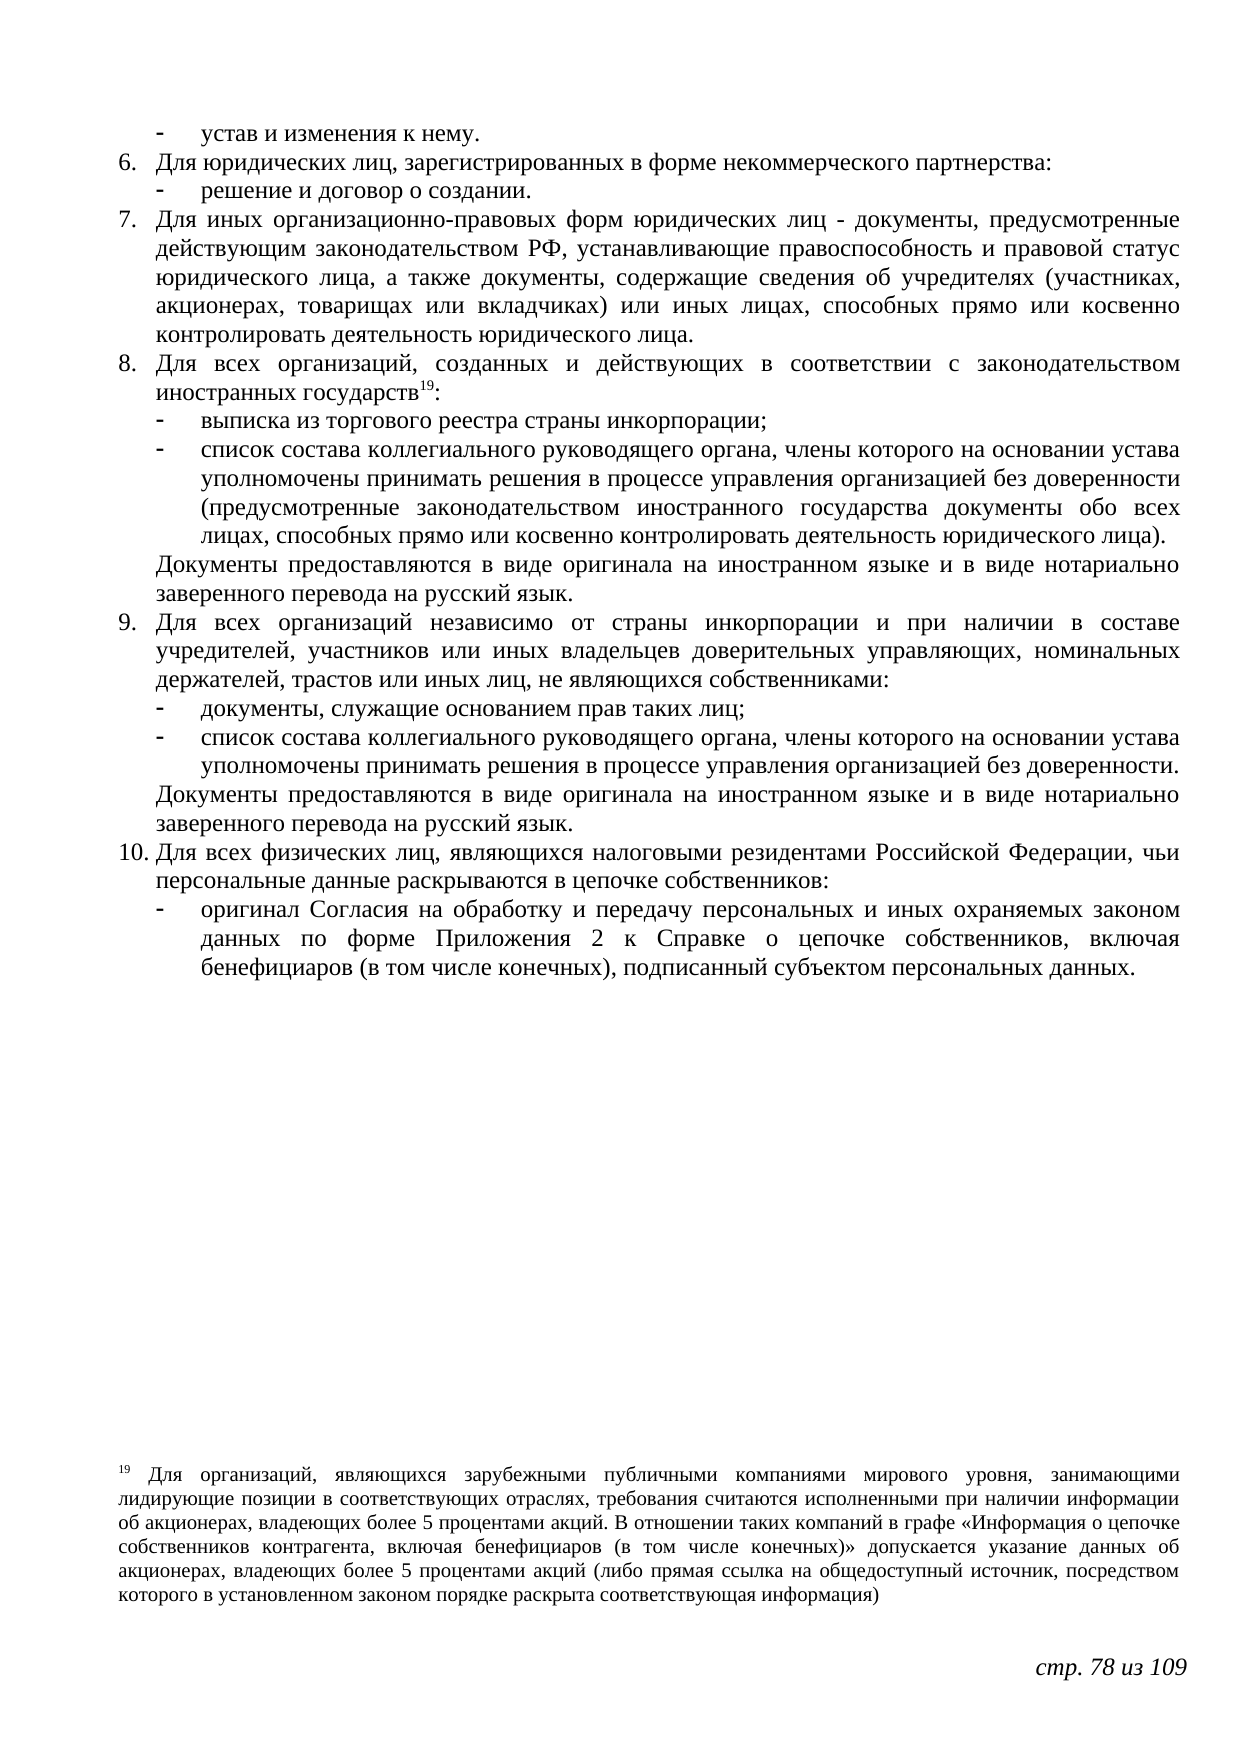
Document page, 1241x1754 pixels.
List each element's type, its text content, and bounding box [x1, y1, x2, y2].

list устав и изменения к нему. [156, 118, 1181, 147]
list Для всех физических лиц, являющихся налоговыми резидентами Российской Федерации, чьи персональные данные раскрываются в цепочке собственников: [118, 837, 1181, 894]
text Документы предоставляются в виде оригинала на иностранном языке и в виде нотариально заверенного перевода на русский язык. [156, 549, 1181, 607]
list выписка из торгового реестра страны инкорпорации; [156, 406, 1181, 434]
text Документы предоставляются в виде оригинала на иностранном языке и в виде нотариально заверенного перевода на русский язык. [156, 779, 1181, 837]
list Для всех организаций независимо от страны инкорпорации и при наличии в составе учредителей, участников или иных владельцев доверительных управляющих, номинальных держателей, трастов или иных лиц, не являющихся собственниками: [118, 607, 1181, 693]
list оригинал Согласия на обработку и передачу персональных и иных охраняемых законом данных по форме Приложения 2 к Справке о цепочке собственников, включая бенефициаров (в том числе конечных), подписанный субъектом персональных данных. [156, 894, 1181, 981]
list документы, служащие основанием прав таких лиц; [156, 693, 1181, 722]
list Для юридических лиц, зарегистрированных в форме некоммерческого партнерства: [118, 147, 1181, 176]
list список состава коллегиального руководящего органа, члены которого на основании устава уполномочены принимать решения в процессе управления организацией без доверенности (предусмотренные законодательством иностранного государства документы обо всех лицах, способных прямо или косвенно контролировать деятельность юридического лица). [156, 434, 1181, 549]
list список состава коллегиального руководящего органа, члены которого на основании устава уполномочены принимать решения в процессе управления организацией без доверенности. [156, 722, 1181, 779]
list решение и договор о создании. [156, 176, 1181, 204]
list Для иных организационно-правовых форм юридических лиц - документы, предусмотренные действующим законодательством РФ, устанавливающие правоспособность и правовой статус юридического лица, а также документы, содержащие сведения об учредителях (участниках, акционерах, товарищах или вкладчиках) или иных лицах, способных прямо или косвенно контролировать деятельность юридического лица. [118, 204, 1181, 348]
list Для всех организаций, созданных и действующих в соответствии с законодательством иностранных государств: [118, 348, 1181, 406]
